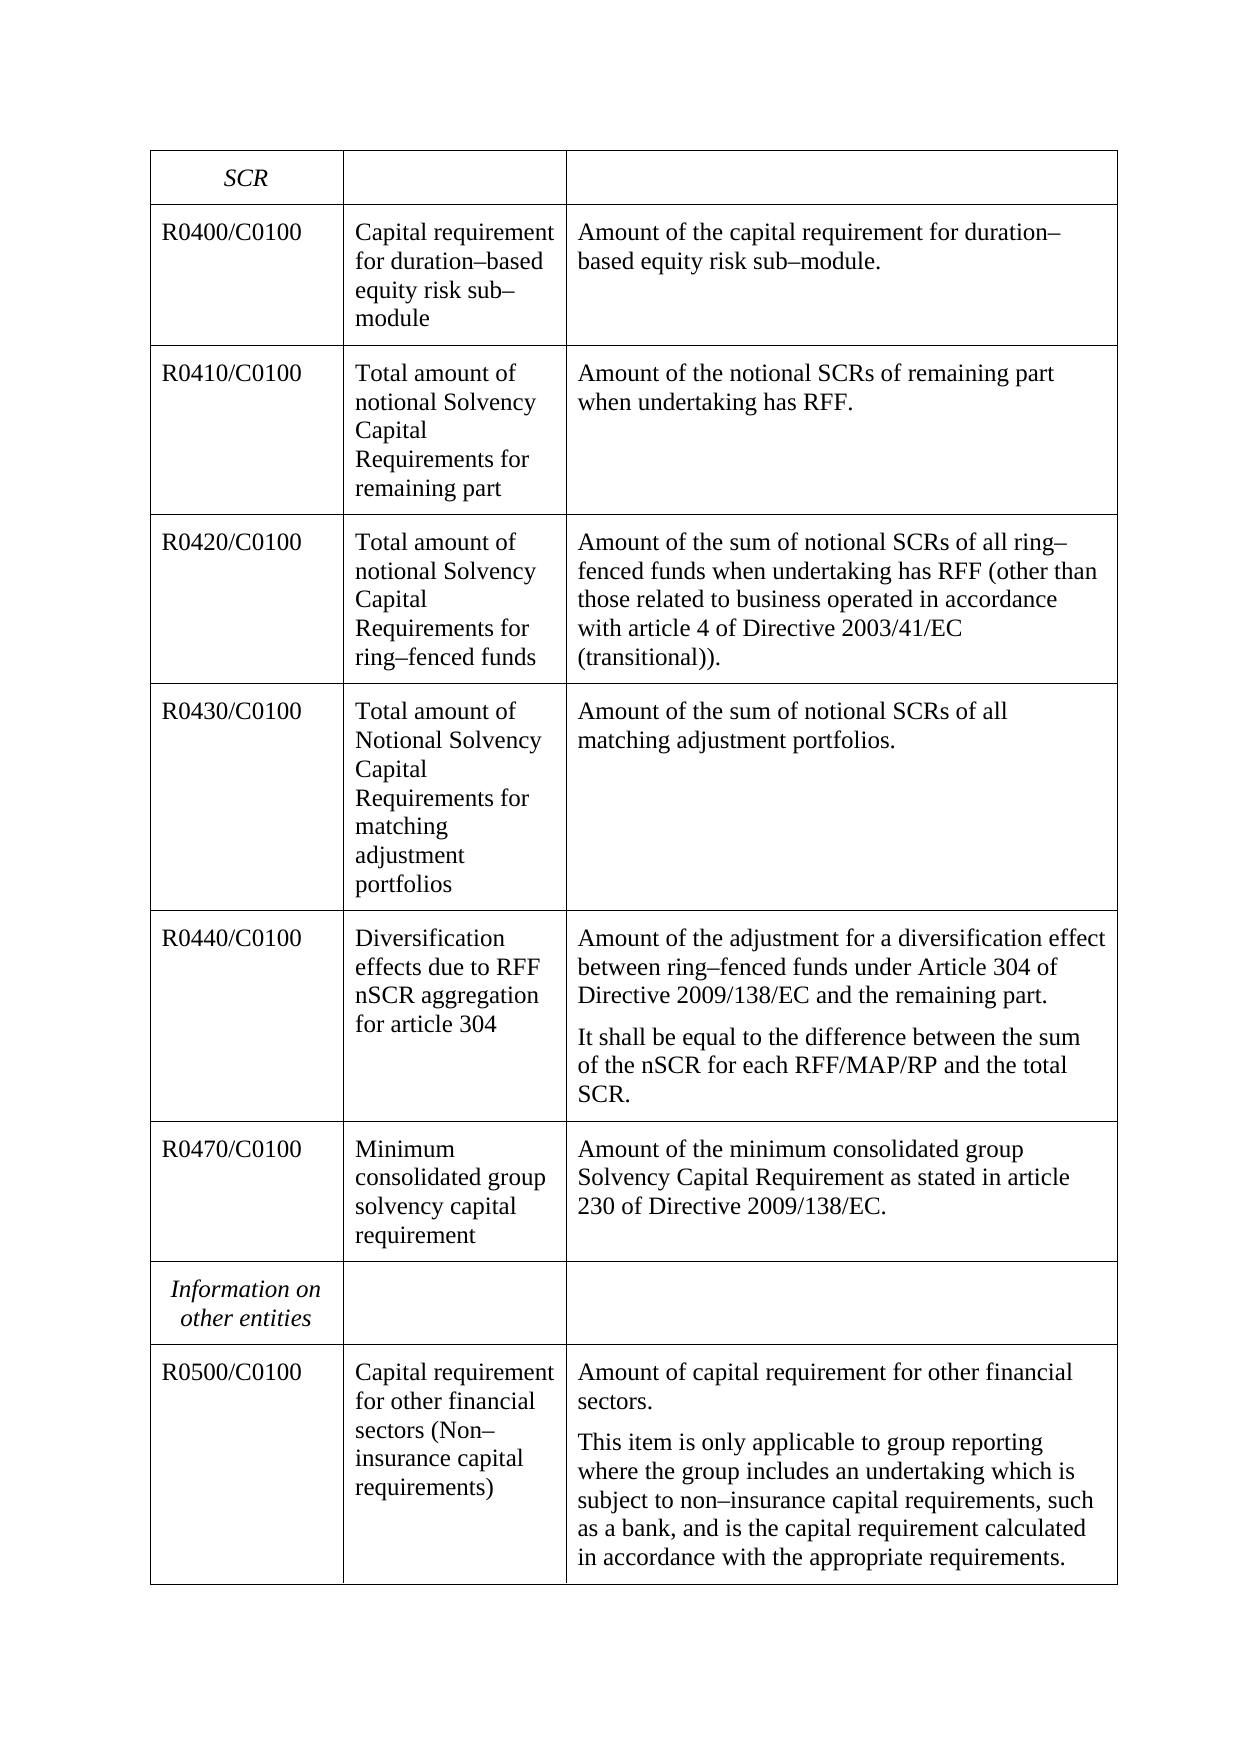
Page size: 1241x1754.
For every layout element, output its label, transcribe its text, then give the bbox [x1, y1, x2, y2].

table_cell Minimum consolidated group solvency capital requirement [344, 1122, 566, 1261]
table_cell R0400/C0100 [151, 205, 343, 345]
table_cell Total amount of notional Solvency Capital Requirements for remaining part [344, 346, 566, 514]
table_cell Amount of the notional SCRs of remaining part when undertaking has RFF. [567, 346, 1117, 514]
table_cell [567, 1262, 1117, 1344]
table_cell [344, 1345, 566, 1583]
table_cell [567, 1345, 1117, 1583]
table_cell R0420/C0100 [151, 515, 343, 683]
table_cell R0500/C0100 [151, 1345, 343, 1583]
table_cell R0470/C0100 [151, 1122, 343, 1261]
table_cell Information on other entities [151, 1262, 343, 1344]
table_cell [567, 151, 1117, 204]
table_cell Total amount of notional Solvency Capital Requirements for ring–fenced funds [344, 515, 566, 683]
table_cell Amount of the capital requirement for duration–based equity risk sub–module. [567, 205, 1117, 345]
table_cell [344, 151, 566, 204]
table_cell Capital requirement for duration–based equity risk sub–module [344, 205, 566, 345]
table_cell R0410/C0100 [151, 346, 343, 514]
table_cell Amount of the sum of notional SCRs of all matching adjustment portfolios. [567, 684, 1117, 910]
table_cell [151, 151, 343, 204]
table_cell Amount of the minimum consolidated group Solvency Capital Requirement as stated in article 230 of Directive 2009/138/EC. [567, 1122, 1117, 1261]
table_cell Total amount of Notional Solvency Capital Requirements for matching adjustment portfolios [344, 684, 566, 910]
table_cell Amount of the sum of notional SCRs of all ring–fenced funds when undertaking has RFF (other than those related to business operated in accordance with article 4 of Directive 2003/41/EC (transitional)). [567, 515, 1117, 683]
table_cell R0440/C0100 [151, 911, 343, 1121]
table_cell R0430/C0100 [151, 684, 343, 910]
table_cell Amount of the adjustment for a diversification effect between ring–fenced funds under Article 304 of Directive 2009/138/EC and the remaining part. It shall be equal to the difference between the sum of the nSCR for each RFF/MAP/RP and the total SCR. [567, 911, 1117, 1121]
table_cell [344, 1262, 566, 1344]
table_cell Diversification effects due to RFF nSCR aggregation for article 304 [344, 911, 566, 1121]
